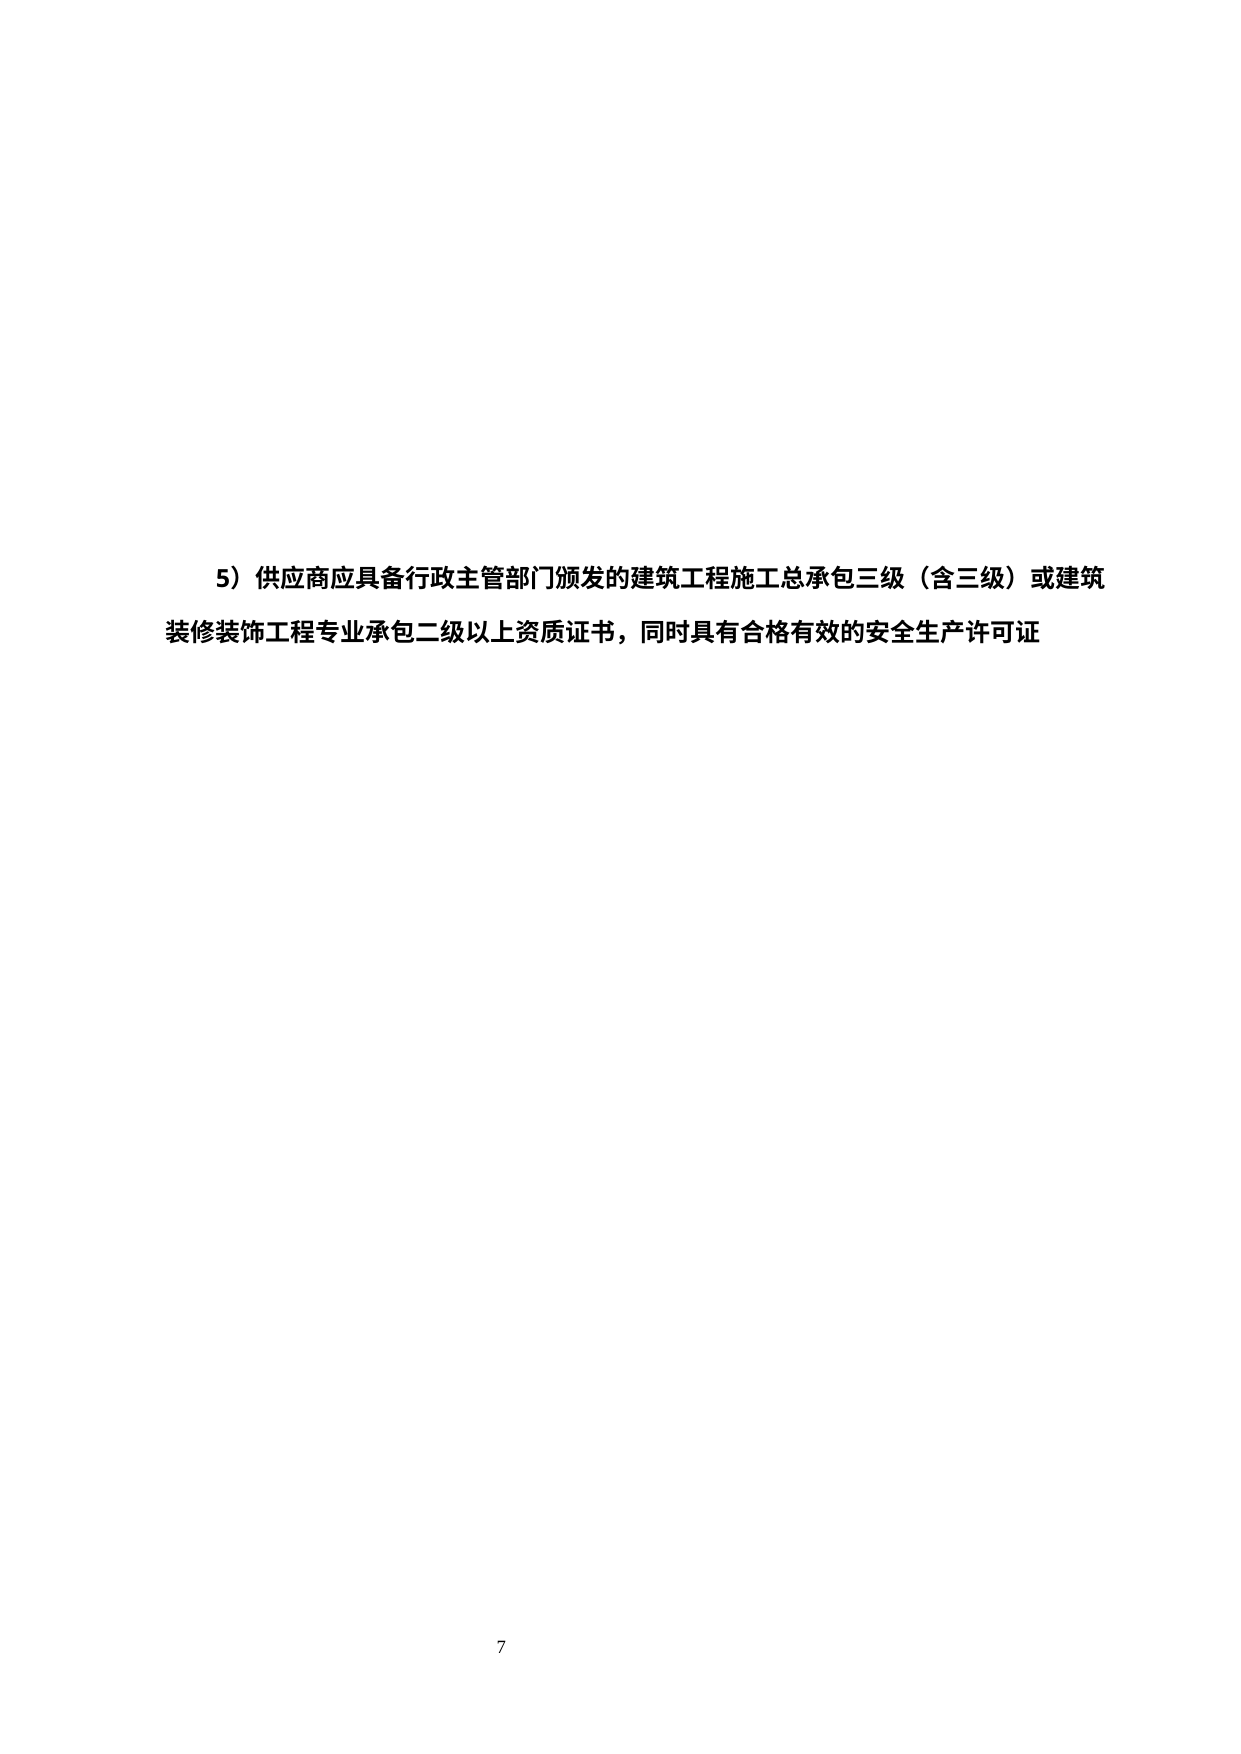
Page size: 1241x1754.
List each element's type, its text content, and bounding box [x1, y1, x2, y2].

list 供应商应具备行政主管部门颁发的建筑工程施工总承包三级（含三级）或建筑装修装饰工程专业承包二级以上资质证书，同时具有合格有效的安全生产许可证 [165, 558, 1128, 649]
